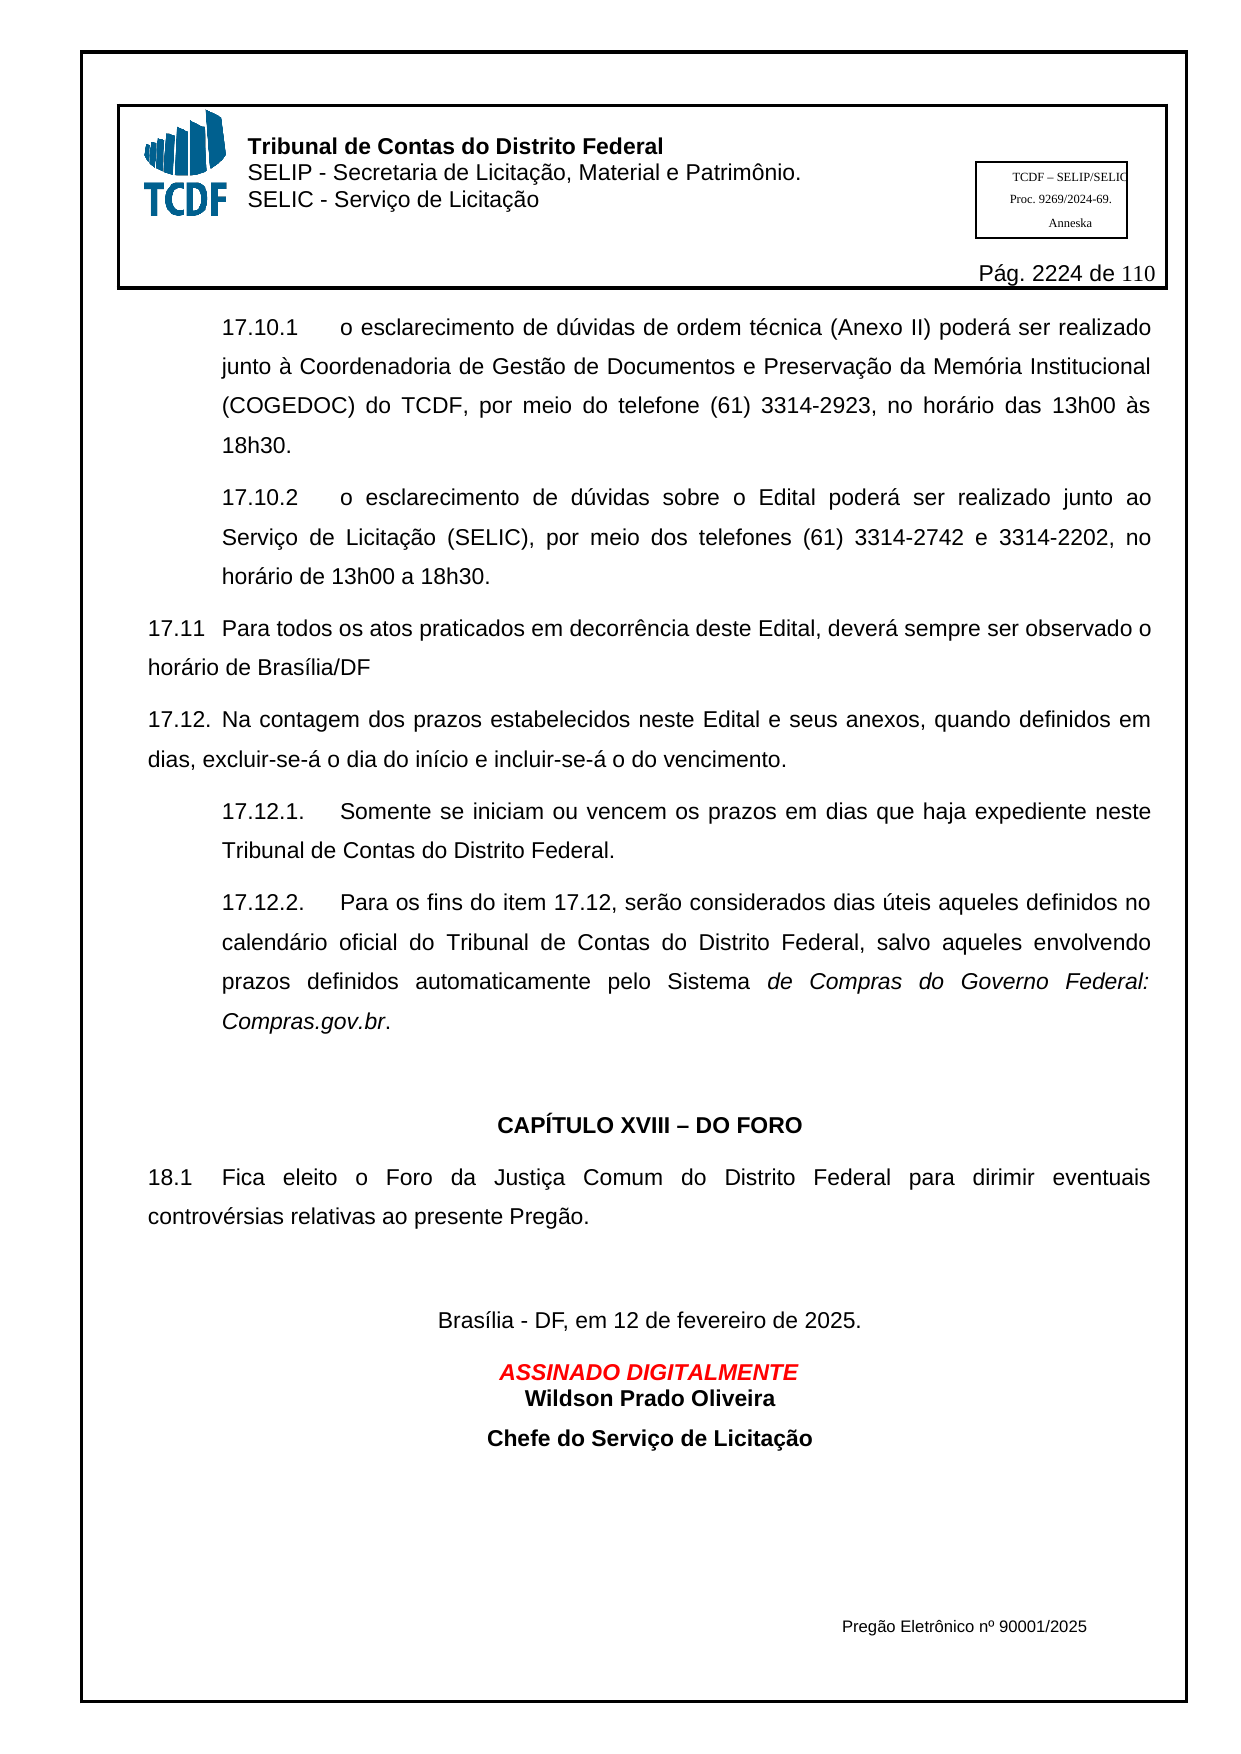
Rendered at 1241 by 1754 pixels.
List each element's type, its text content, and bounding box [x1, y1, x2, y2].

text 17.12. Na contagem dos prazos estabelecidos neste Edital e seus anexos, quando definidos em dias, excluir-se-á o dia do início e incluir-se-á o do vencimento. [148, 706, 1152, 772]
text 17.12.1. Somente se iniciam ou vencem os prazos em dias que haja expediente neste Tribunal de Contas do Distrito Federal. [222, 798, 1152, 864]
text 17.12.2. Para os fins do item 17.12, serão considerados dias úteis aqueles definidos no calendário oficial do Tribunal de Contas do Distrito Federal, salvo aqueles envolvendo prazos definidos automaticamente pelo Sistema de Compras do Governo Federal: Compras.gov.br. [222, 889, 1152, 1034]
text capítulo xVIII – Do foro [148, 1112, 1152, 1138]
picture [129, 107, 241, 218]
text Chefe do Serviço de Licitação [148, 1425, 1152, 1451]
text 17.11 Para todos os atos praticados em decorrência deste Edital, deverá sempre ser observado o horário de Brasília/DF [148, 615, 1152, 681]
text ASSINADO DIGITALMENTE [148, 1359, 1152, 1385]
text 17.10.1 o esclarecimento de dúvidas de ordem técnica (Anexo II) poderá ser realizado junto à Coordenadoria de Gestão de Documentos e Preservação da Memória Institucional (COGEDOC) do TCDF, por meio do telefone (61) 3314-2923, no horário das 13h00 às 18h30. [222, 313, 1152, 458]
text 18.1 Fica eleito o Foro da Justiça Comum do Distrito Federal para dirimir eventuais controvérsias relativas ao presente Pregão. [148, 1164, 1152, 1229]
text Wildson Prado Oliveira [148, 1385, 1152, 1412]
text 17.10.2 o esclarecimento de dúvidas sobre o Edital poderá ser realizado junto ao Serviço de Licitação (SELIC), por meio dos telefones (61) 3314-2742 e 3314-2202, no horário de 13h00 a 18h30. [222, 484, 1152, 589]
text Brasília - DF, em 12 de fevereiro de 2025. [148, 1307, 1152, 1333]
